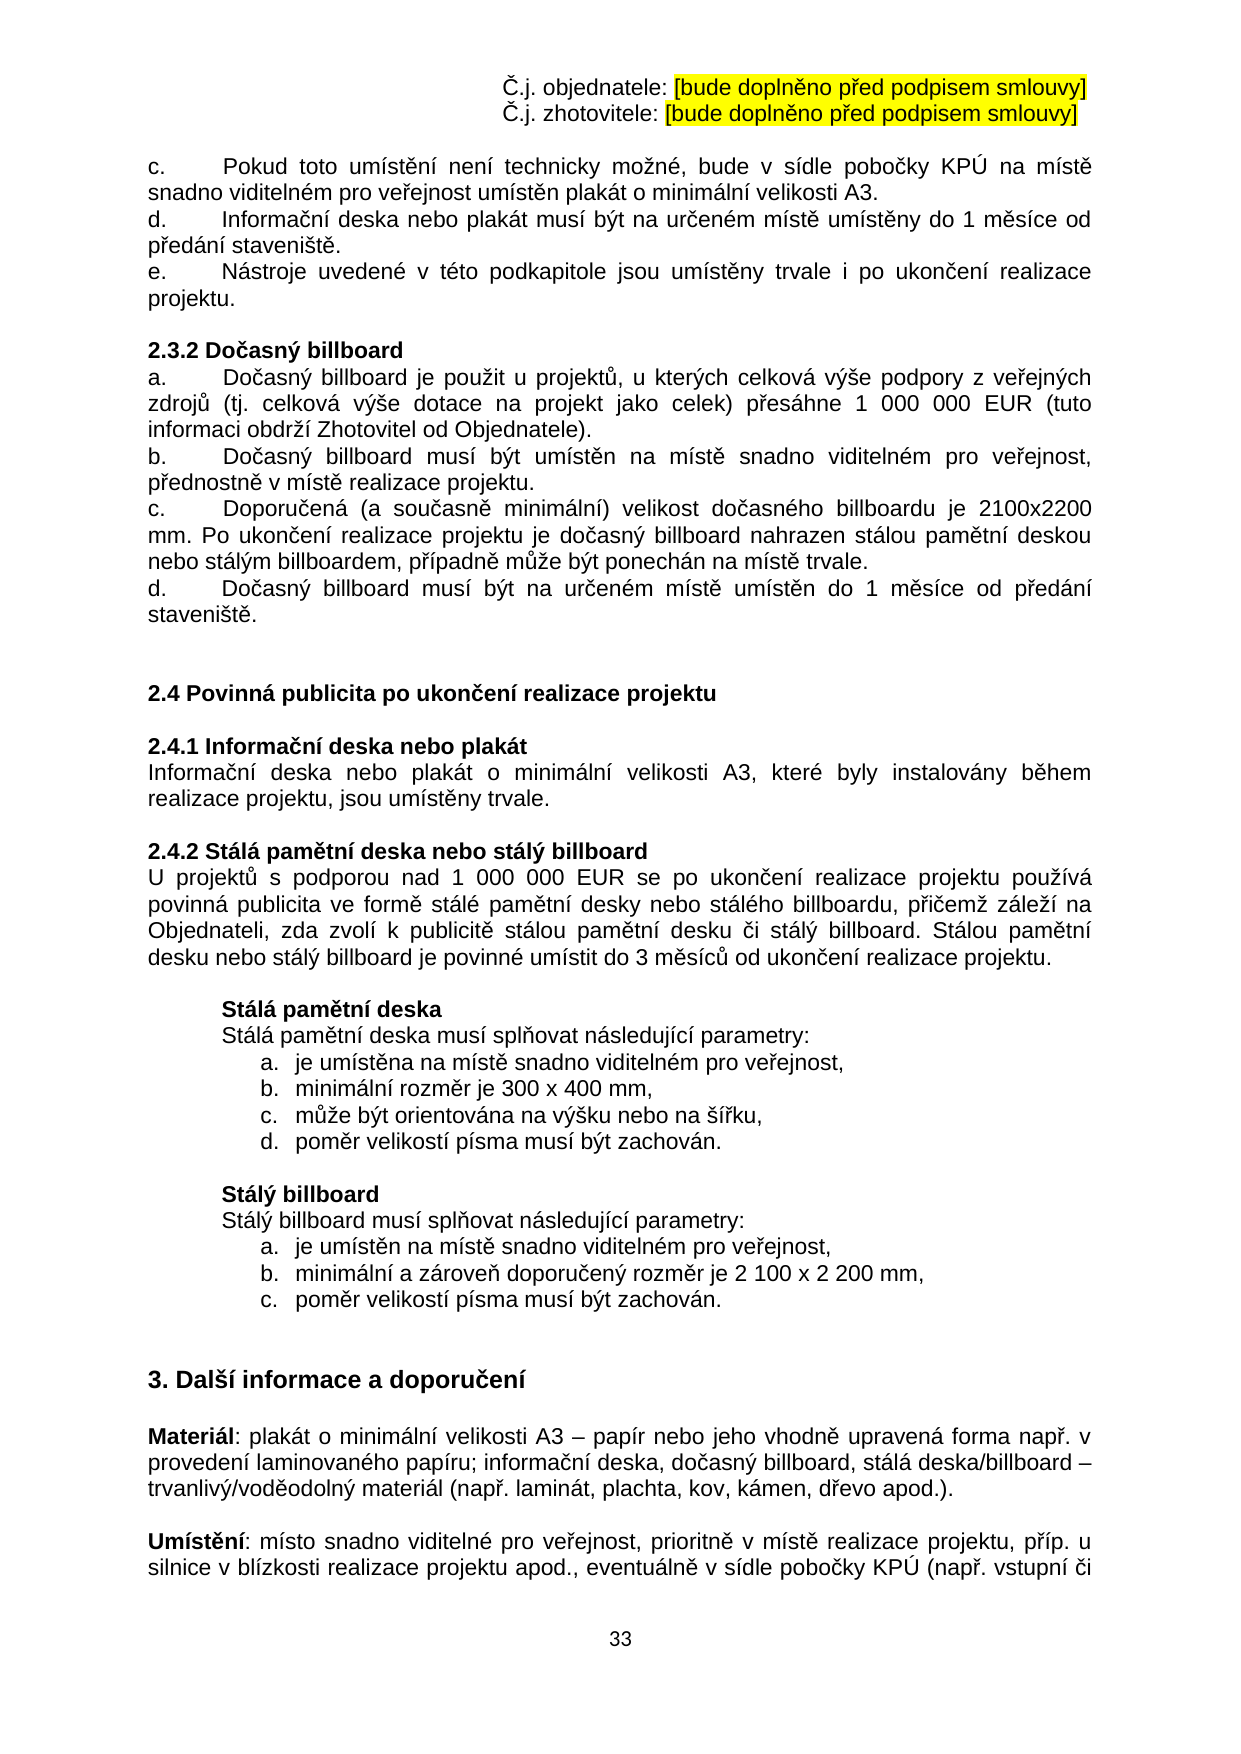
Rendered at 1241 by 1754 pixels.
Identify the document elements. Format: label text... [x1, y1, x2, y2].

text 2.3.2 Dočasný billboard [148, 337, 1093, 364]
text Informační deska nebo plakát o minimální velikosti A3, které byly instalovány během realizace projektu, jsou umístěny trvale. [148, 759, 1093, 812]
text d. Dočasný billboard musí být na určeném místě umístěn do 1 měsíce od předání staveniště. [148, 574, 1093, 627]
list minimální a zároveň doporučený rozměr je 2 100 x 2 200 mm, [260, 1260, 1093, 1286]
text 2.4.1 Informační deska nebo plakát [148, 733, 1093, 759]
list Dočasný billboard musí být umístěn na místě snadno viditelném pro veřejnost, přednostně v místě realizace projektu. [148, 443, 1093, 495]
list Dočasný billboard je použit u projektů, u kterých celková výše podpory z veřejných zdrojů (tj. celková výše dotace na projekt jako celek) přesáhne 1 000 000 EUR (tuto informaci obdrží Zhotovitel od Objednatele). [148, 364, 1093, 443]
text e. Nástroje uvedené v této podkapitole jsou umístěny trvale i po ukončení realizace projektu. [148, 258, 1093, 311]
list je umístěn na místě snadno viditelném pro veřejnost, [260, 1233, 1093, 1260]
text Stálý billboard [148, 1181, 1093, 1207]
text Stálá pamětní deska [148, 996, 1093, 1022]
text 3. Další informace a doporučení [148, 1365, 1093, 1394]
list minimální rozměr je 300 x 400 mm, [260, 1075, 1093, 1102]
text Stálý billboard musí splňovat následující parametry: [148, 1207, 1093, 1233]
text Stálá pamětní deska musí splňovat následující parametry: [148, 1022, 1093, 1049]
text U projektů s podporou nad 1 000 000 EUR se po ukončení realizace projektu používá povinná publicita ve formě stálé pamětní desky nebo stálého billboardu, přičemž záleží na Objednateli, zda zvolí k publicitě stálou pamětní desku či stálý billboard. Stálou pamětní desku nebo stálý billboard je povinné umístit do 3 měsíců od ukončení realizace projektu. [148, 864, 1093, 970]
text 2.4.2 Stálá pamětní deska nebo stálý billboard [148, 838, 1093, 864]
list Pokud toto umístění není technicky možné, bude v sídle pobočky KPÚ na místě snadno viditelném pro veřejnost umístěn plakát o minimální velikosti A3. [148, 153, 1093, 206]
list Doporučená (a současně minimální) velikost dočasného billboardu je 2100x2200 mm. Po ukončení realizace projektu je dočasný billboard nahrazen stálou pamětní deskou nebo stálým billboardem, případně může být ponechán na místě trvale. [148, 495, 1093, 574]
list může být orientována na výšku nebo na šířku, [260, 1102, 1093, 1128]
text 2.4 Povinná publicita po ukončení realizace projektu [148, 680, 1093, 706]
text Materiál: plakát o minimální velikosti A3 – papír nebo jeho vhodně upravená forma např. v provedení laminovaného papíru; informační deska, dočasný billboard, stálá deska/billboard – trvanlivý/voděodolný materiál (např. laminát, plachta, kov, kámen, dřevo apod.). [148, 1423, 1093, 1502]
list je umístěna na místě snadno viditelném pro veřejnost, [260, 1049, 1093, 1075]
text d. Informační deska nebo plakát musí být na určeném místě umístěny do 1 měsíce od předání staveniště. [148, 206, 1093, 258]
list poměr velikostí písma musí být zachován. [260, 1286, 1093, 1312]
list poměr velikostí písma musí být zachován. [260, 1128, 1093, 1154]
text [148, 1528, 1093, 1581]
